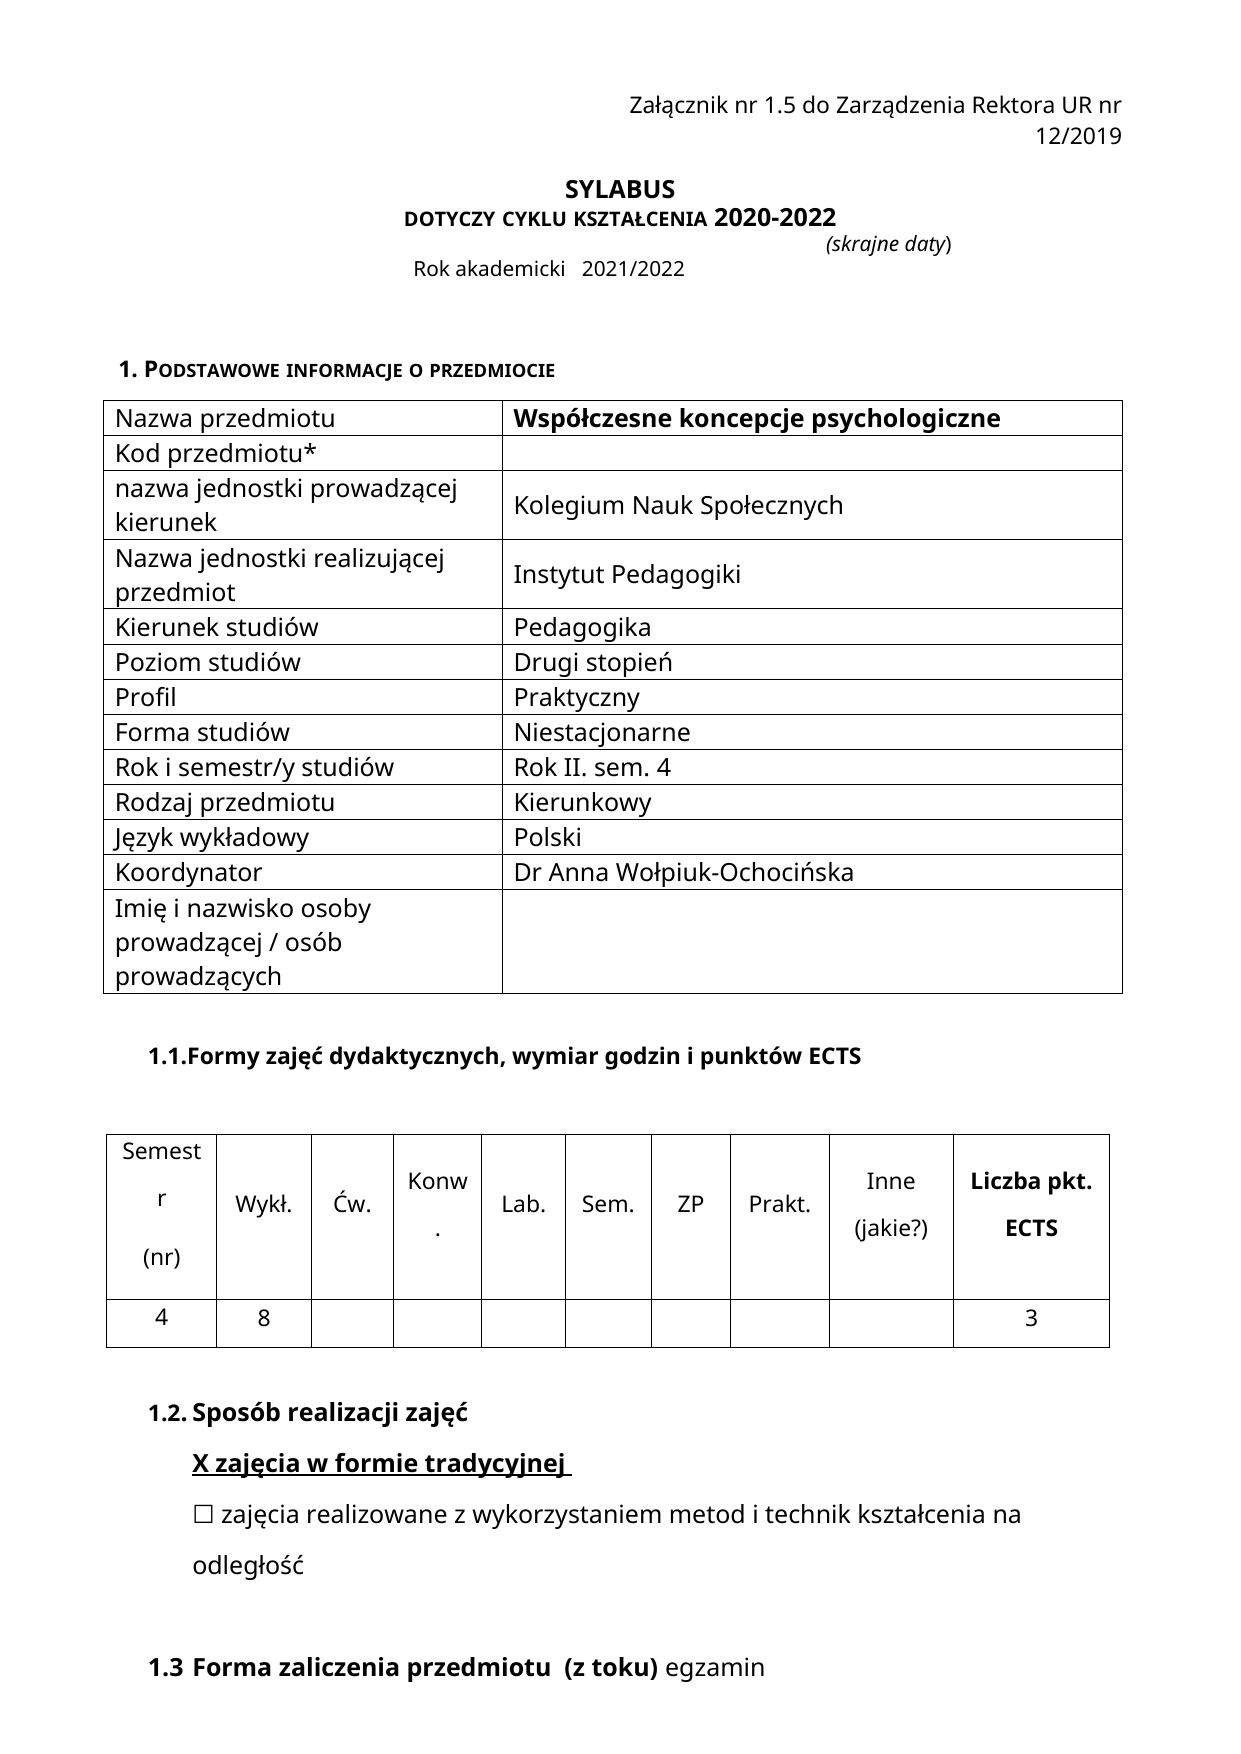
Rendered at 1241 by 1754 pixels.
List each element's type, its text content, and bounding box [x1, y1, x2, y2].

table_header Liczba pkt. ECTS [954, 1135, 1109, 1299]
text 1. Podstawowe informacje o przedmiocie [118, 353, 1122, 384]
table_header ZP [652, 1135, 730, 1299]
table_cell Nazwa jednostki realizującej przedmiot [104, 540, 502, 608]
table_cell [312, 1300, 393, 1347]
table_cell Imię i nazwisko osoby prowadzącej / osób prowadzących [104, 890, 502, 992]
table_header Semestr (nr) [107, 1135, 216, 1299]
table_header Prakt. [731, 1135, 829, 1299]
table_cell 8 [217, 1300, 311, 1347]
table_header Wykł. [217, 1135, 311, 1299]
table_header Nazwa przedmiotu [104, 401, 502, 435]
text dotyczy cyklu kształcenia 2020-2022 [118, 206, 1122, 231]
table_cell [566, 1300, 651, 1347]
table_cell Dr Anna Wołpiuk-Ochocińska [503, 855, 1122, 889]
table_cell Poziom studiów [104, 645, 502, 678]
table_header Współczesne koncepcje psychologiczne [503, 401, 1122, 435]
table_cell Koordynator [104, 855, 502, 889]
text 1.1.Formy zajęć dydaktycznych, wymiar godzin i punktów ECTS [148, 1040, 1122, 1072]
text 1.3 Forma zaliczenia przedmiotu (z toku) egzamin [148, 1650, 1122, 1684]
table_header Inne (jakie?) [830, 1135, 953, 1299]
table_cell [652, 1300, 730, 1347]
text (skrajne daty) [118, 231, 1122, 256]
table_cell Kierunkowy [503, 785, 1122, 819]
text Załącznik nr 1.5 do Zarządzenia Rektora UR nr 12/2019 [118, 89, 1122, 151]
table_cell [503, 436, 1122, 470]
table_cell [394, 1300, 481, 1347]
table_header Konw. [394, 1135, 481, 1299]
table_cell Instytut Pedagogiki [503, 540, 1122, 608]
table_header Lab. [482, 1135, 565, 1299]
table_cell [830, 1300, 953, 1347]
table_header Sem. [566, 1135, 651, 1299]
text 1.2. Sposób realizacji zajęć [148, 1394, 1122, 1428]
table_cell Praktyczny [503, 680, 1122, 714]
table_cell Niestacjonarne [503, 715, 1122, 749]
table_cell 4 [107, 1300, 216, 1347]
table_cell [731, 1300, 829, 1347]
table_cell [482, 1300, 565, 1347]
table_cell Forma studiów [104, 715, 502, 749]
table_cell [503, 890, 1122, 992]
table_cell Profil [104, 680, 502, 714]
table_cell Rodzaj przedmiotu [104, 785, 502, 819]
table_cell Kod przedmiotu* [104, 436, 502, 470]
text ☐ zajęcia realizowane z wykorzystaniem metod i technik kształcenia na odległość [192, 1497, 1122, 1582]
table_cell 3 [954, 1300, 1109, 1347]
table_cell Polski [503, 820, 1122, 854]
text SYLABUS [118, 172, 1122, 206]
table_cell Kolegium Nauk Społecznych [503, 471, 1122, 539]
text Rok akademicki 2021/2022 [118, 256, 1122, 281]
table_cell Drugi stopień [503, 645, 1122, 678]
table_header Ćw. [312, 1135, 393, 1299]
table_cell Rok i semestr/y studiów [104, 750, 502, 784]
table_cell nazwa jednostki prowadzącej kierunek [104, 471, 502, 539]
table_cell Kierunek studiów [104, 609, 502, 643]
table_cell Język wykładowy [104, 820, 502, 854]
text X zajęcia w formie tradycyjnej [192, 1446, 1122, 1479]
